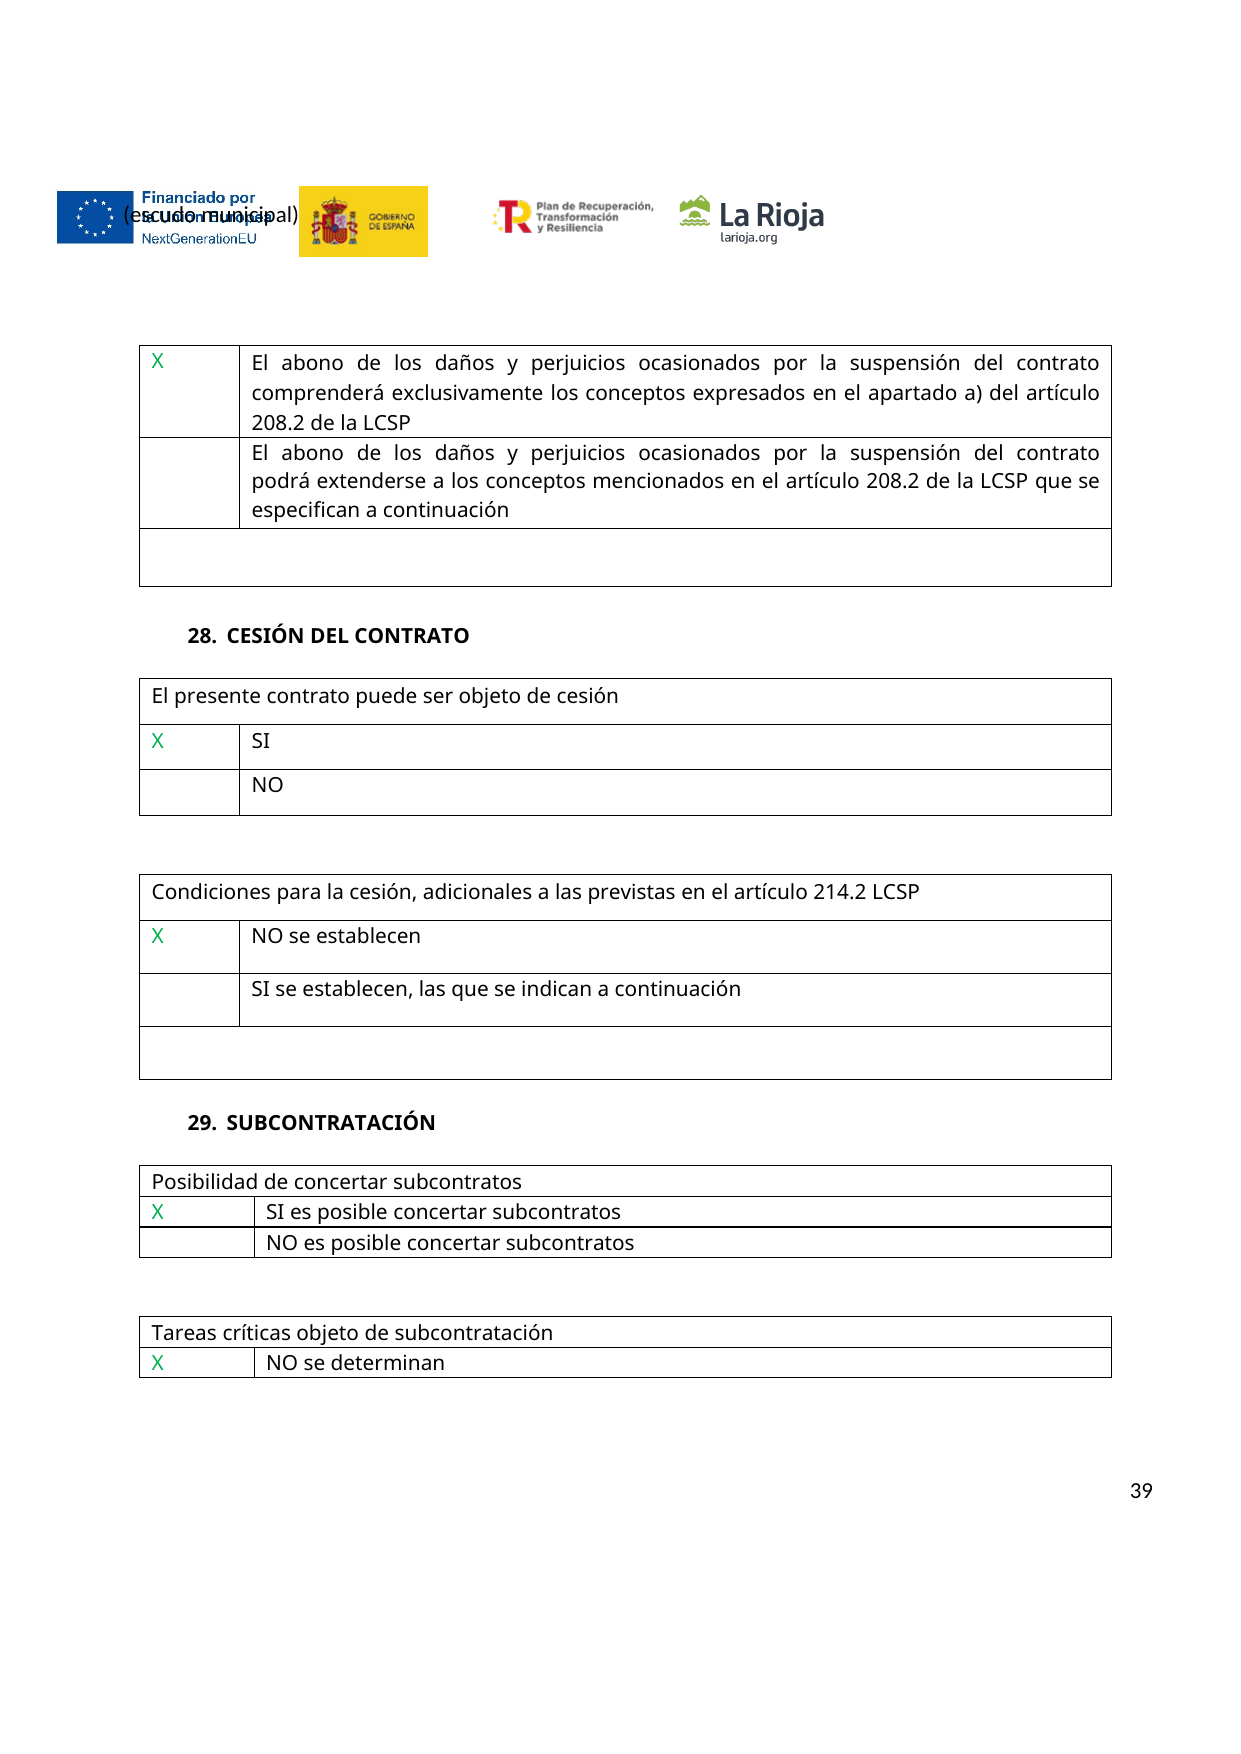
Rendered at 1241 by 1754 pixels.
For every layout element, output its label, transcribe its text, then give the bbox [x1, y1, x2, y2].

picture [47, 186, 276, 248]
table_cell X [140, 1197, 254, 1226]
picture [485, 167, 661, 247]
list SUBCONTRATACIÓN [187, 1108, 1153, 1137]
table_header Posibilidad de concertar subcontratos [140, 1166, 1111, 1196]
table_cell [140, 438, 239, 528]
table_cell X [140, 921, 239, 973]
picture [662, 140, 838, 280]
table_header El presente contrato puede ser objeto de cesión [140, 679, 1111, 723]
table_cell X [140, 1348, 254, 1377]
table_cell SI [240, 725, 1111, 769]
table_cell NO se establecen [240, 921, 1111, 973]
list CESIÓN DEL CONTRATO [187, 621, 1153, 649]
table_cell NO se determinan [255, 1348, 1111, 1377]
picture [299, 186, 428, 257]
table_cell X [140, 725, 239, 769]
table_cell NO es posible concertar subcontratos [255, 1228, 1111, 1257]
table_cell [140, 1027, 1111, 1079]
table_cell SI es posible concertar subcontratos [255, 1197, 1111, 1226]
table_header El abono de los daños y perjuicios ocasionados por la suspensión del contrato comprenderá exclusivamente los conceptos expresados en el apartado a) del artículo 208.2 de la LCSP [240, 346, 1111, 437]
table_header Tareas críticas objeto de subcontratación [140, 1317, 1111, 1347]
table_cell NO [240, 770, 1111, 815]
table_cell SI se establecen, las que se indican a continuación [240, 974, 1111, 1026]
table_cell [140, 529, 1111, 586]
table_header X [140, 346, 239, 437]
table_cell [140, 770, 239, 815]
table_cell [140, 974, 239, 1026]
table_header Condiciones para la cesión, adicionales a las previstas en el artículo 214.2 LCSP [140, 875, 1111, 920]
table_cell El abono de los daños y perjuicios ocasionados por la suspensión del contrato podrá extenderse a los conceptos mencionados en el artículo 208.2 de la LCSP que se especifican a continuación [240, 438, 1111, 528]
table_cell [140, 1228, 254, 1257]
